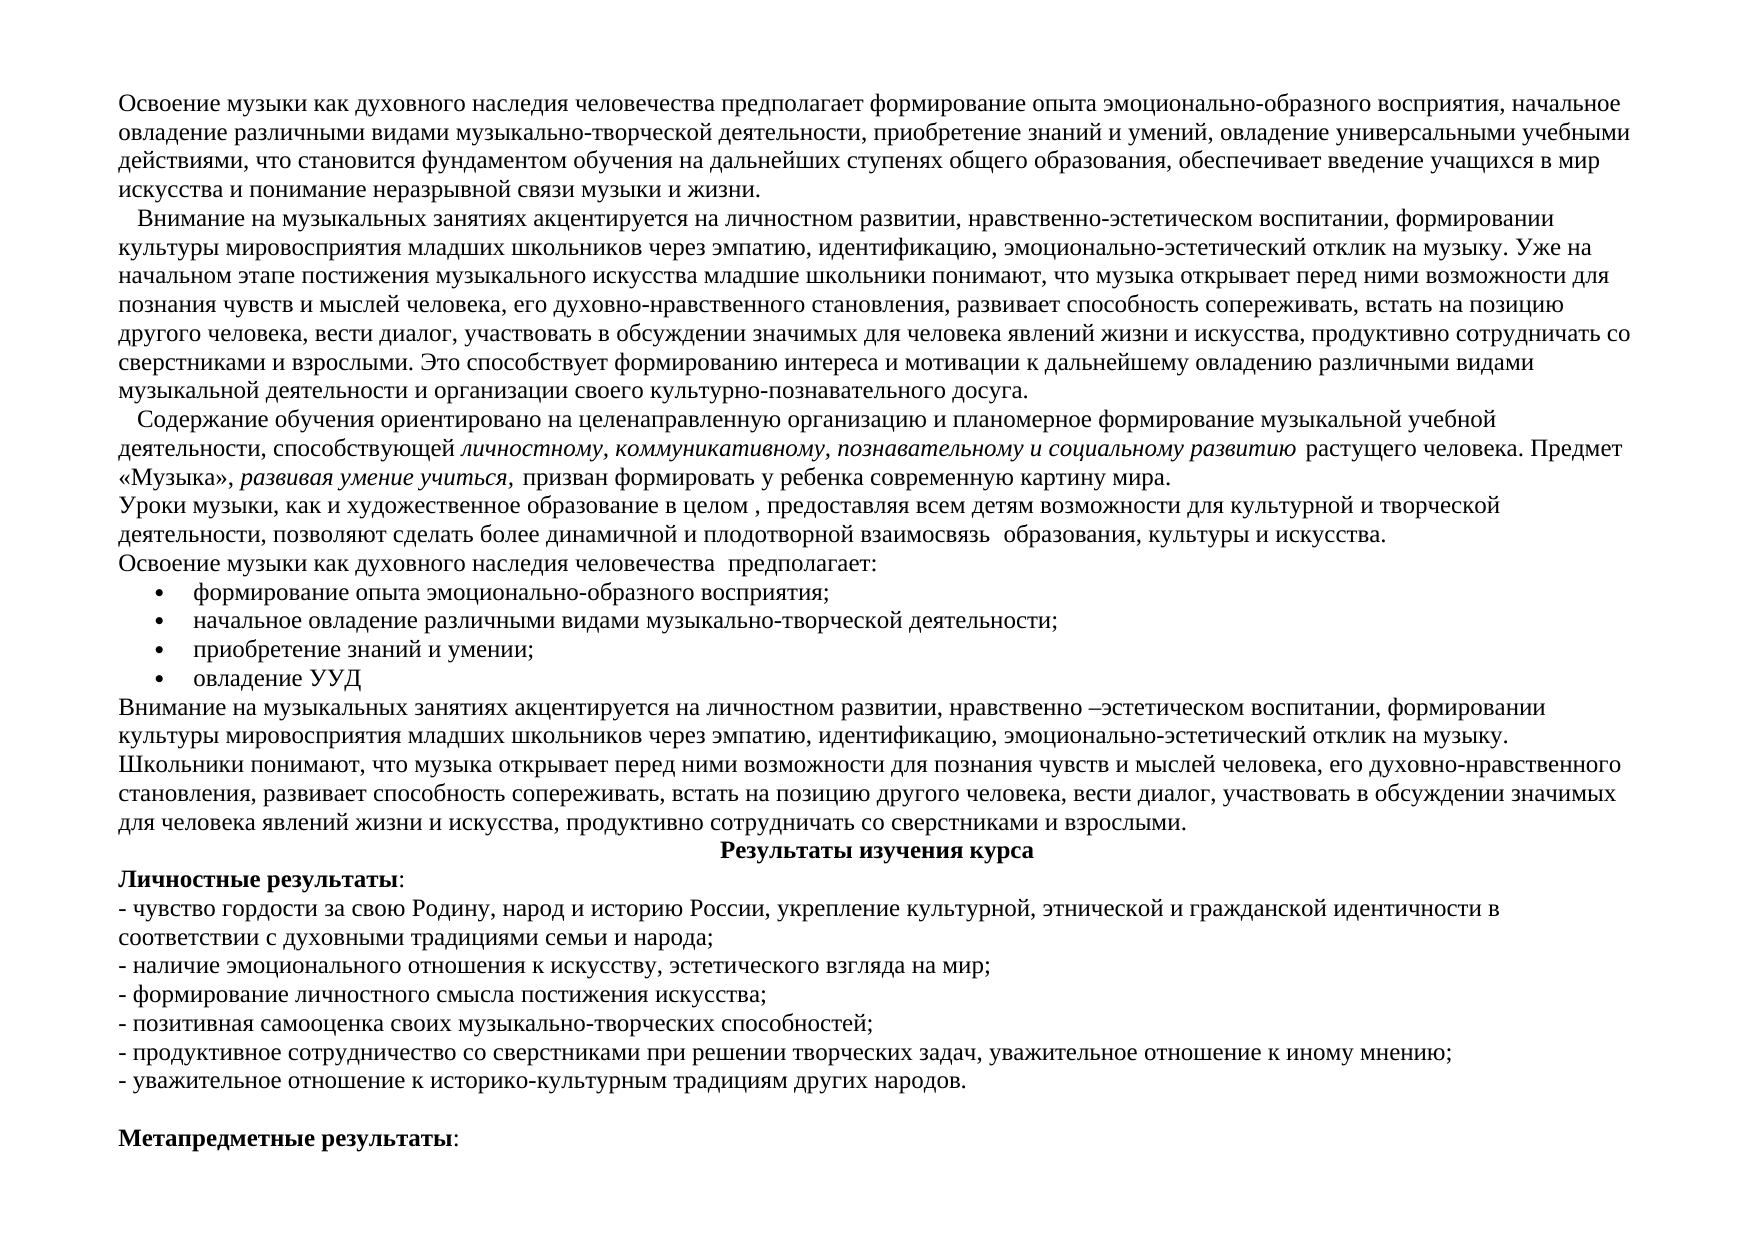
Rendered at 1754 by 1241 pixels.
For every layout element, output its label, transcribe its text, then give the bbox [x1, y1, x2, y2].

text Уроки музыки, как и художественное образование в целом , предоставляя всем детям возможности для культурной и творческой деятельности, позволяют сделать более динамичной и плодотворной взаимосвязь образования, культуры и искусства. [118, 490, 1636, 548]
text Внимание на музыкальных занятиях акцентируется на личностном развитии, нравственно-эстетическом воспитании, формировании культуры мировосприятия младших школьников через эмпатию, идентификацию, эмоционально-эстетический отклик на музыку. Уже на начальном этапе постижения музыкального искусства младшие школьники понимают, что музыка открывает перед ними возможности для познания чувств и мыслей человека, его духовно-нравственного становления, развивает способность сопереживать, встать на позицию другого человека, вести диалог, участвовать в обсуждении значимых для человека явлений жизни и искусства, продуктивно сотрудничать со сверстниками и взрослыми. Это способствует формированию интереса и мотивации к дальнейшему овладению различными видами музыкальной деятельности и организации своего культурно-познавательного доcуга. [118, 203, 1636, 404]
text - продуктивное сотрудничество со сверстниками при решении творческих задач, уважительное отношение к иному мнению; [118, 1037, 1636, 1065]
text - чувство гордости за свою Родину, народ и историю России, укрепление культурной, этнической и гражданской идентичности в соответствии с духовными традициями семьи и народа; [118, 893, 1636, 950]
text Личностные результаты: [118, 864, 1636, 893]
list овладение УУД [156, 663, 1636, 692]
text Содержание обучения ориентировано на целенаправленную организацию и планомерное формирование музыкальной учебной деятельности, способствующей личностному, коммуникативному, познавательному и социальному развитию растущего человека. Предмет «Музыка», развивая умение учиться, призван формировать у ребенка современную картину мира. [118, 404, 1636, 490]
text Освоение музыки как духовного наследия человечества предполагает формирование опыта эмоционально-образного восприятия, начальное овладение различными видами музыкально-творческой деятельности, приобретение знаний и умений, овладение универсальными учебными действиями, что становится фундаментом обучения на дальнейших ступенях общего образования, обеспечивает введение учащихся в мир искусства и понимание неразрывной связи музыки и жизни. [118, 88, 1636, 203]
text Метапредметные результаты: [118, 1123, 1636, 1152]
text Внимание на музыкальных занятиях акцентируется на личностном развитии, нравственно –эстетическом воспитании, формировании культуры мировосприятия младших школьников через эмпатию, идентификацию, эмоционально-эстетический отклик на музыку. Школьники понимают, что музыка открывает перед ними возможности для познания чувств и мыслей человека, его духовно-нравственного становления, развивает способность сопереживать, встать на позицию другого человека, вести диалог, участвовать в обсуждении значимых для человека явлений жизни и искусства, продуктивно сотрудничать со сверстниками и взрослыми. [118, 692, 1636, 835]
list приобретение знаний и умении; [156, 634, 1636, 663]
list начальное овладение различными видами музыкально-творческой деятельности; [156, 605, 1636, 634]
text Освоение музыки как духовного наследия человечества предполагает: [118, 548, 1636, 577]
text - формирование личностного смысла постижения искусства; [118, 979, 1636, 1008]
text - уважительное отношение к историко-культурным традициям других народов. [118, 1065, 1636, 1094]
text - позитивная самооценка своих музыкально-творческих способностей; [118, 1008, 1636, 1037]
text - наличие эмоционального отношения к искусству, эстетического взгляда на мир; [118, 950, 1636, 979]
text Результаты изучения курса [118, 835, 1636, 864]
list формирование опыта эмоционально-образного восприятия; [156, 577, 1636, 605]
